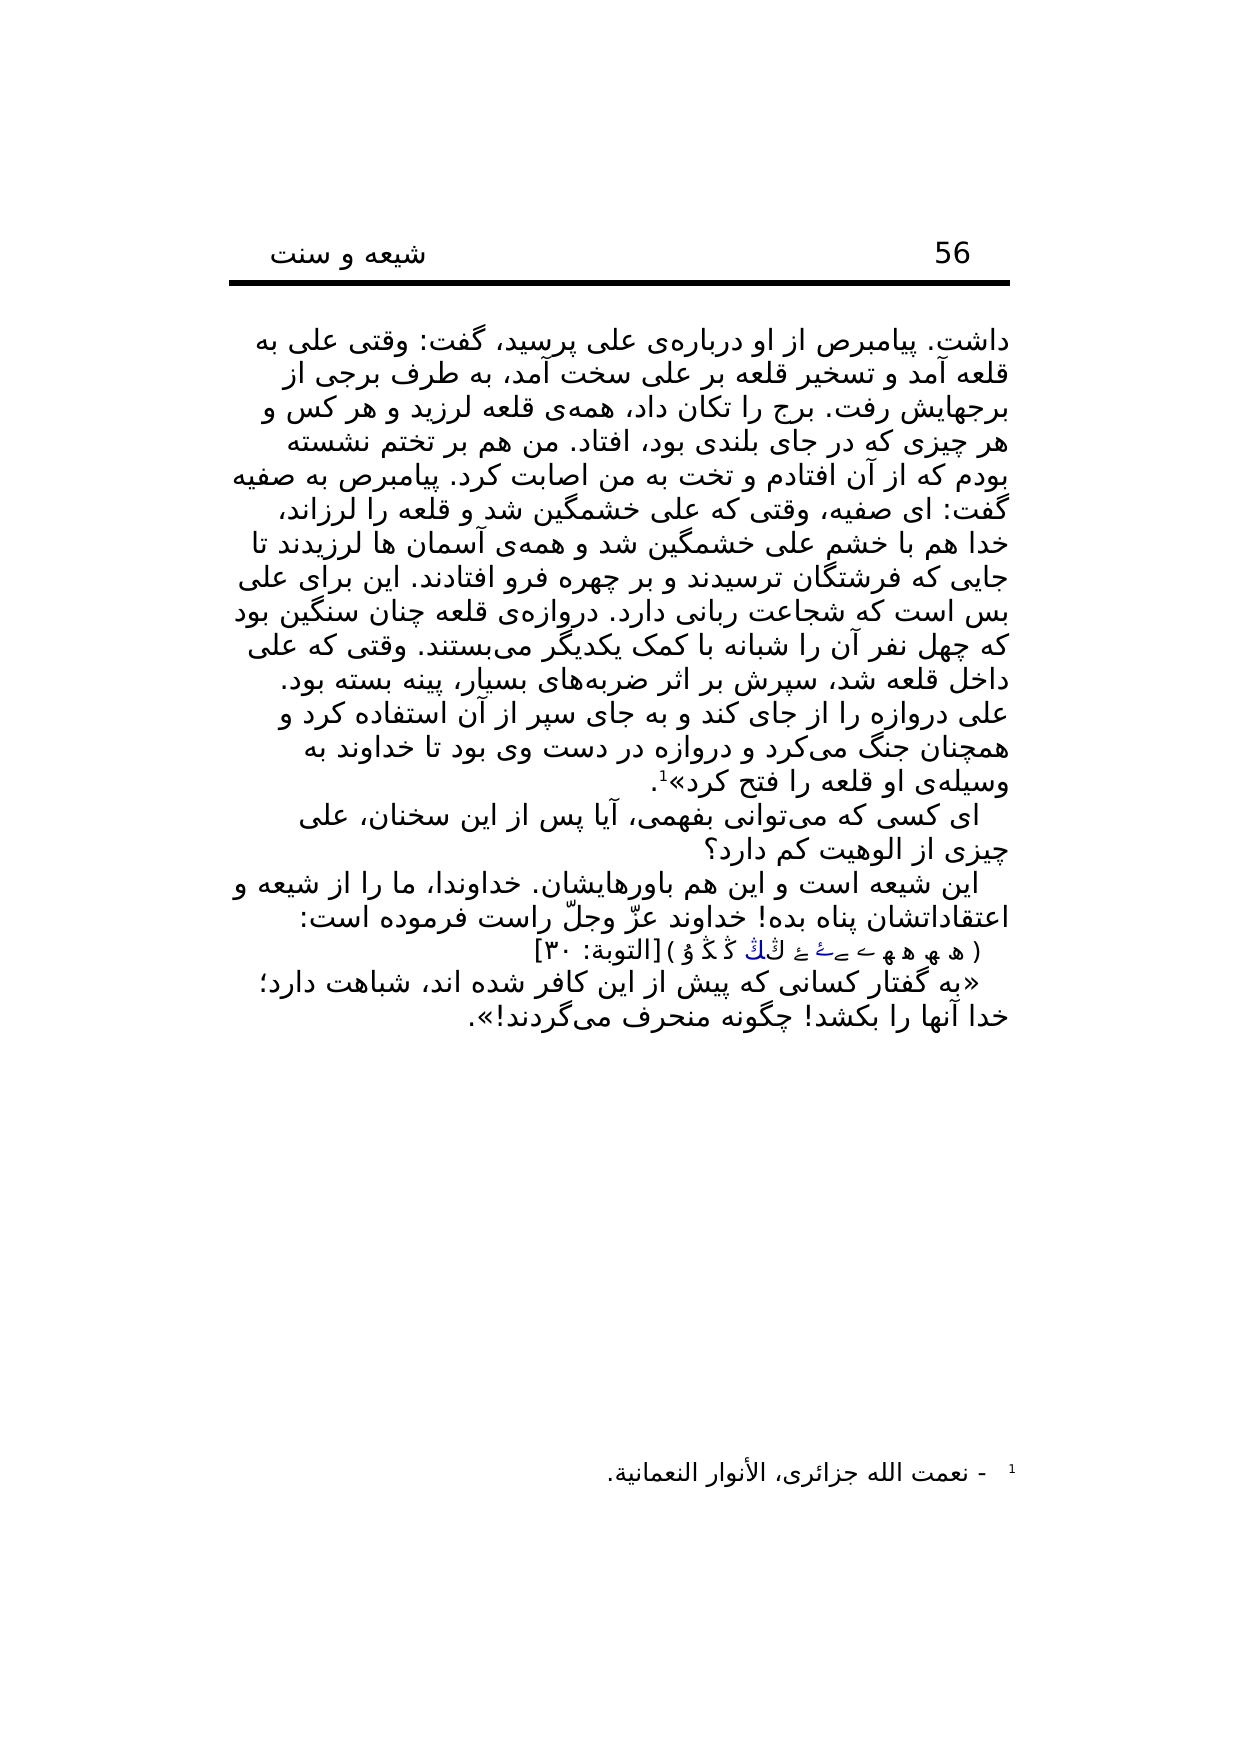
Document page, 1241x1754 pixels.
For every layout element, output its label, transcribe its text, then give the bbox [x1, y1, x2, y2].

text ﴿ ﮪ ﮫ ﮬ ﮭ ﮮ ﮯﮰ ﮱ ﯓﯔ ﯕ ﯖ ﯗ ﴾ [التوبة: ٣٠] [230, 934, 1010, 966]
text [230, 323, 1010, 798]
text این شیعه است و این هم باورهایشان. خداوندا، ما را از شیعه و اعتقاداتشان پناه بده! خداوند عزّ وجلّ راست فرموده است: [230, 866, 1010, 934]
text ای کسی که می‌توانی بفهمی، آیا پس از این سخنان، علی چیزی از الوهیت کم دارد؟ [230, 798, 1010, 866]
text «به گفتار کسانی که پیش از این کافر شده اند، شباهت دارد؛ خدا آنها را بکشد! چگونه منحرف می‌گردند!». [230, 966, 1010, 1034]
